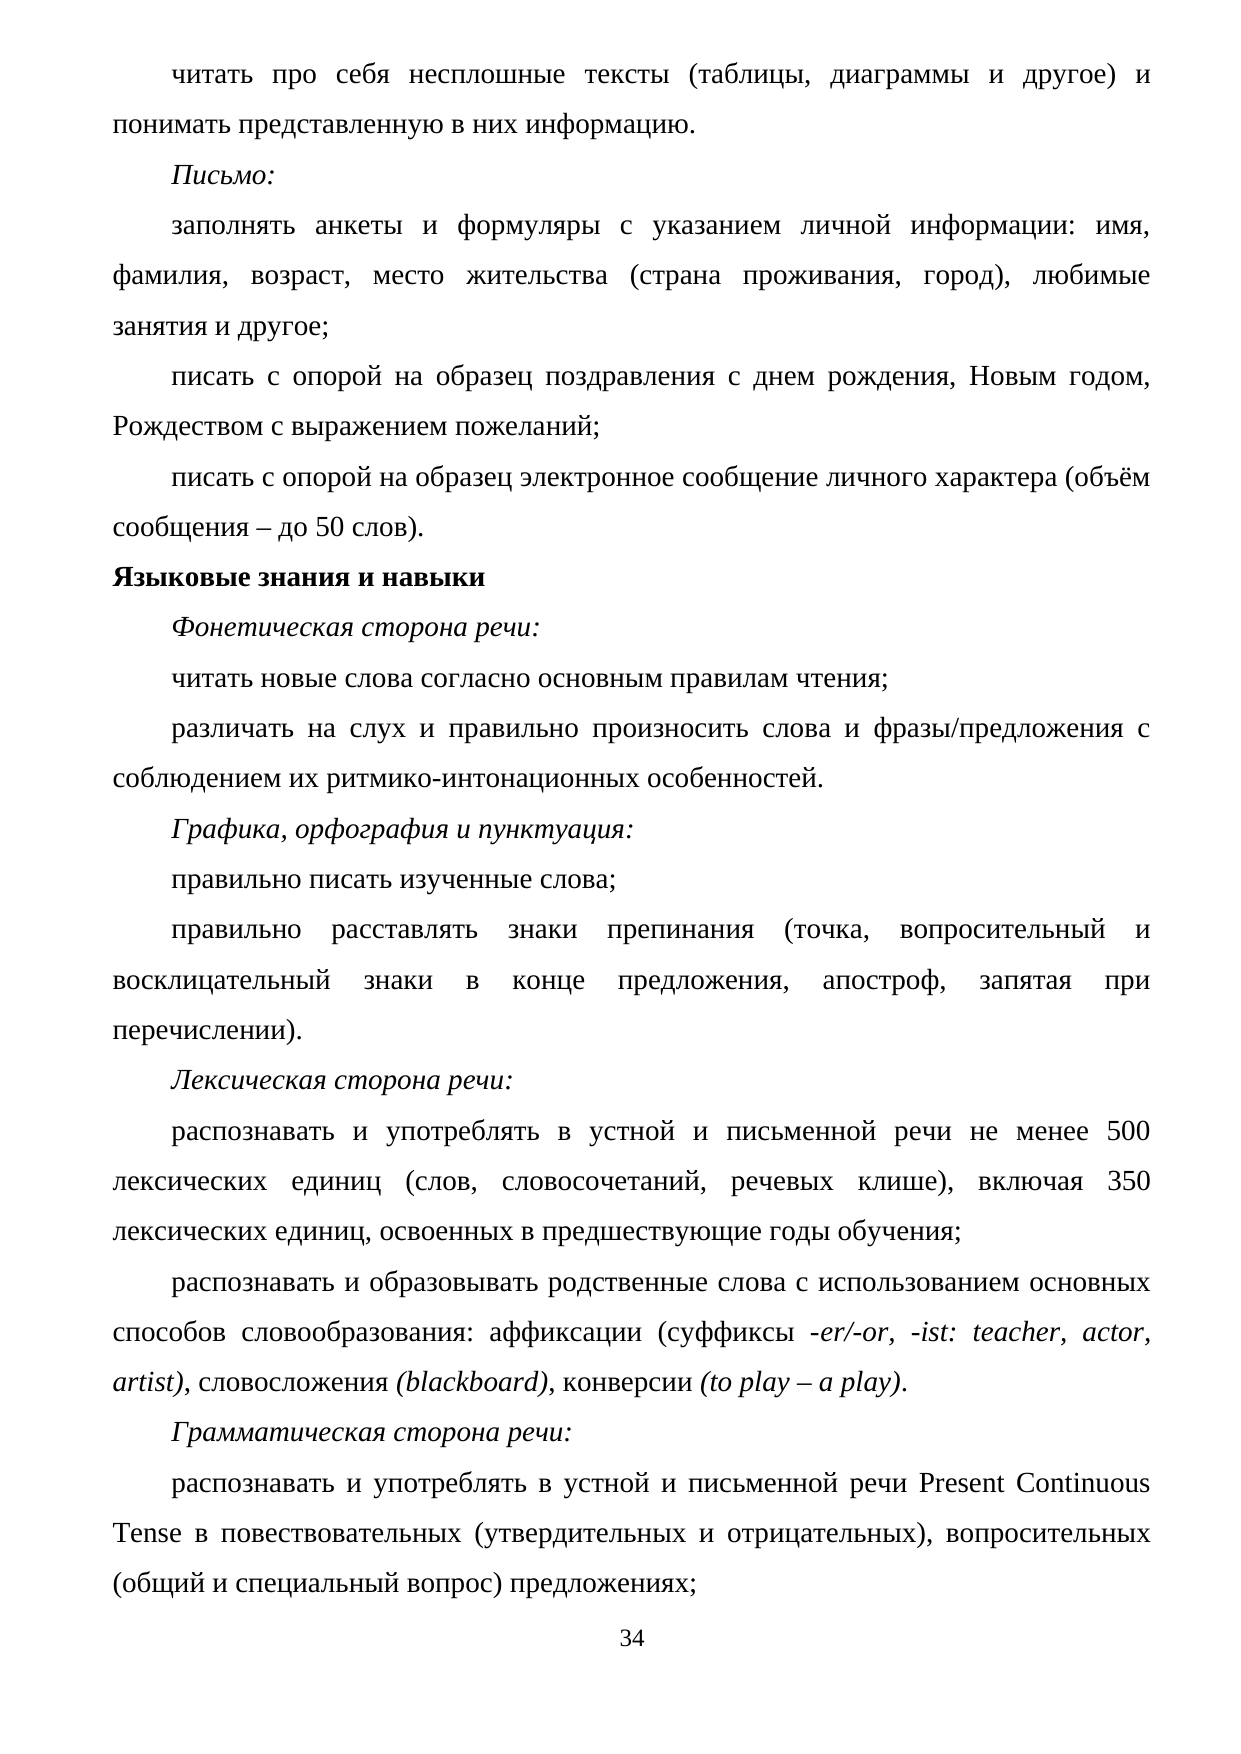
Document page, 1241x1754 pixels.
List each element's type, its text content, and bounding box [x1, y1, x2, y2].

text заполнять анкеты и формуляры с указанием личной информации: имя, фамилия, возраст, место жительства (страна проживания, город), любимые занятия и другое; [112, 207, 1152, 341]
text читать новые слова согласно основным правилам чтения; [112, 660, 1152, 693]
text Языковые знания и навыки [112, 559, 1152, 593]
text Лексическая сторона речи: [112, 1062, 1152, 1096]
text различать на слух и правильно произносить слова и фразы/предложения с соблюдением их ритмико-интонационных особенностей. [112, 710, 1152, 794]
text писать с опорой на образец электронное сообщение личного характера (объём сообщения – до 50 слов). [112, 459, 1152, 542]
text распознавать и образовывать родственные слова с использованием основных способов словообразования: аффиксации (суффиксы -er/-or, -ist: teacher, actor, artist), словосложения (blackboard), конверсии (to play – a play). [112, 1264, 1152, 1398]
text читать про себя несплошные тексты (таблицы, диаграммы и другое) и понимать представленную в них информацию. [112, 56, 1152, 140]
text писать с опорой на образец поздравления с днем рождения, Новым годом, Рождеством с выражением пожеланий; [112, 358, 1152, 442]
text Грамматическая сторона речи: [112, 1414, 1152, 1448]
text правильно расставлять знаки препинания (точка, вопросительный и восклицательный знаки в конце предложения, апостроф, запятая при перечислении). [112, 911, 1152, 1046]
text Фонетическая сторона речи: [112, 609, 1152, 643]
text распознавать и употреблять в устной и письменной речи Present Continuous Tense в повествовательных (утвердительных и отрицательных), вопросительных (общий и специальный вопрос) предложениях; [112, 1465, 1152, 1599]
text правильно писать изученные слова; [112, 861, 1152, 895]
text Письмо: [112, 157, 1152, 190]
text распознавать и употреблять в устной и письменной речи не менее 500 лексических единиц (слов, словосочетаний, речевых клише), включая 350 лексических единиц, освоенных в предшествующие годы обучения; [112, 1113, 1152, 1247]
text Графика, орфография и пунктуация: [112, 811, 1152, 844]
